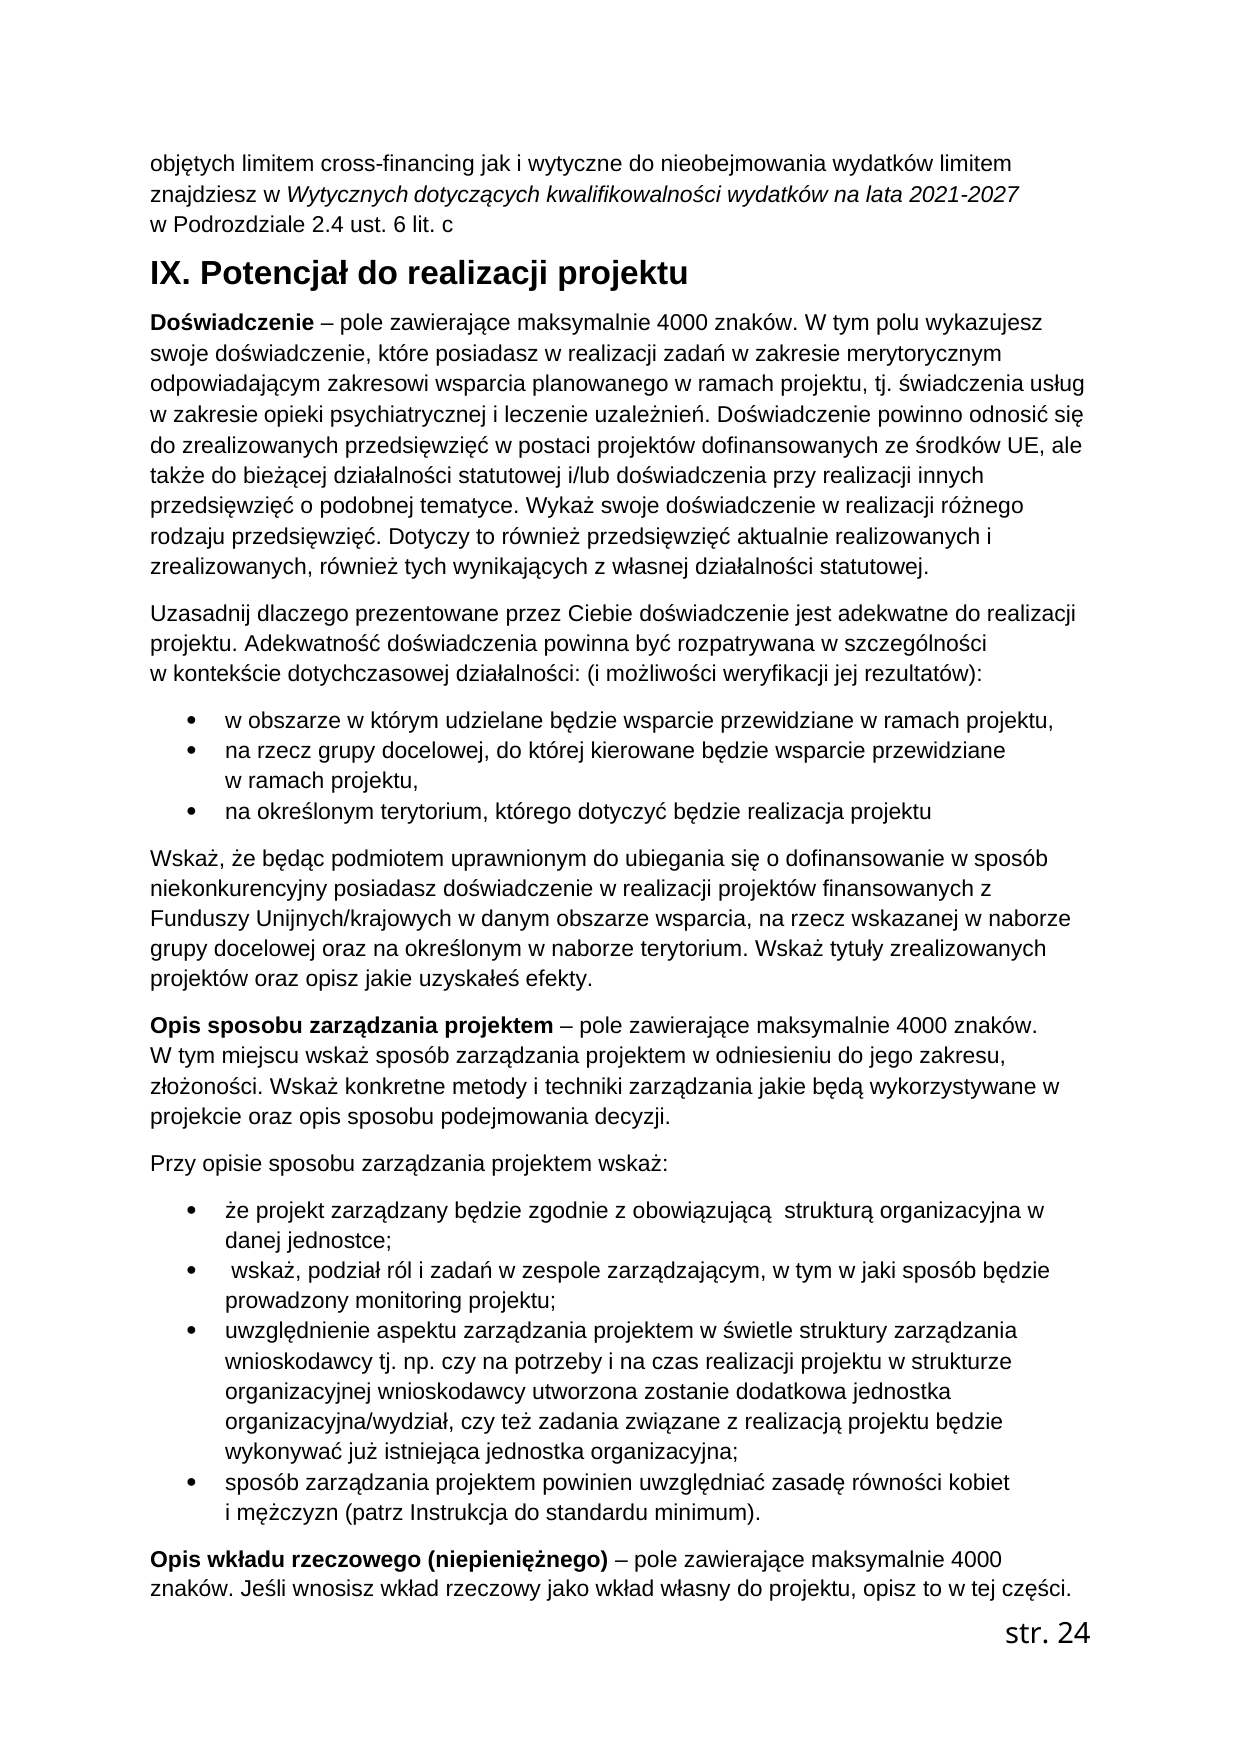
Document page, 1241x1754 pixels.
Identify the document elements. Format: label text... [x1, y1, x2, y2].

text Opis sposobu zarządzania projektem – pole zawierające maksymalnie 4000 znaków. W tym miejscu wskaż sposób zarządzania projektem w odniesieniu do jego zakresu, złożoności. Wskaż konkretne metody i techniki zarządzania jakie będą wykorzystywane w projekcie oraz opis sposobu podejmowania decyzji. [150, 1012, 1090, 1129]
list wskaż, podział ról i zadań w zespole zarządzającym, w tym w jaki sposób będzie prowadzony monitoring projektu; [187, 1257, 1090, 1314]
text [150, 150, 1090, 238]
text Wskaż, że będąc podmiotem uprawnionym do ubiegania się o dofinansowanie w sposób niekonkurencyjny posiadasz doświadczenie w realizacji projektów finansowanych z Funduszy Unijnych/krajowych w danym obszarze wsparcia, na rzecz wskazanej w naborze grupy docelowej oraz na określonym w naborze terytorium. Wskaż tytuły zrealizowanych projektów oraz opisz jakie uzyskałeś efekty. [150, 844, 1090, 992]
text Uzasadnij dlaczego prezentowane przez Ciebie doświadczenie jest adekwatne do realizacji projektu. Adekwatność doświadczenia powinna być rozpatrywana w szczególności w kontekście dotychczasowej działalności: (i możliwości weryfikacji jej rezultatów): [150, 600, 1090, 687]
text Przy opisie sposobu zarządzania projektem wskaż: [150, 1150, 1090, 1176]
list że projekt zarządzany będzie zgodnie z obowiązującą strukturą organizacyjna w danej jednostce; [187, 1197, 1090, 1253]
list sposób zarządzania projektem powinien uwzględniać zasadę równości kobiet i mężczyzn (patrz Instrukcja do standardu minimum). [187, 1468, 1090, 1525]
subtitle IX. Potencjał do realizacji projektu [150, 253, 1090, 292]
list na rzecz grupy docelowej, do której kierowane będzie wsparcie przewidziane w ramach projektu, [187, 737, 1090, 794]
text Doświadczenie – pole zawierające maksymalnie 4000 znaków. W tym polu wykazujesz swoje doświadczenie, które posiadasz w realizacji zadań w zakresie merytorycznym odpowiadającym zakresowi wsparcia planowanego w ramach projektu, tj. świadczenia usług w zakresie opieki psychiatrycznej i leczenie uzależnień. Doświadczenie powinno odnosić się do zrealizowanych przedsięwzięć w postaci projektów dofinansowanych ze środków UE, ale także do bieżącej działalności statutowej i/lub doświadczenia przy realizacji innych przedsięwzięć o podobnej tematyce. Wykaż swoje doświadczenie w realizacji różnego rodzaju przedsięwzięć. Dotyczy to również przedsięwzięć aktualnie realizowanych i zrealizowanych, również tych wynikających z własnej działalności statutowej. [150, 309, 1090, 579]
list uwzględnienie aspektu zarządzania projektem w świetle struktury zarządzania wnioskodawcy tj. np. czy na potrzeby i na czas realizacji projektu w strukturze organizacyjnej wnioskodawcy utworzona zostanie dodatkowa jednostka organizacyjna/wydział, czy też zadania związane z realizacją projektu będzie wykonywać już istniejąca jednostka organizacyjna; [187, 1317, 1090, 1465]
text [150, 1546, 1090, 1602]
list na określonym terytorium, którego dotyczyć będzie realizacja projektu [187, 798, 1090, 824]
list w obszarze w którym udzielane będzie wsparcie przewidziane w ramach projektu, [187, 707, 1090, 733]
